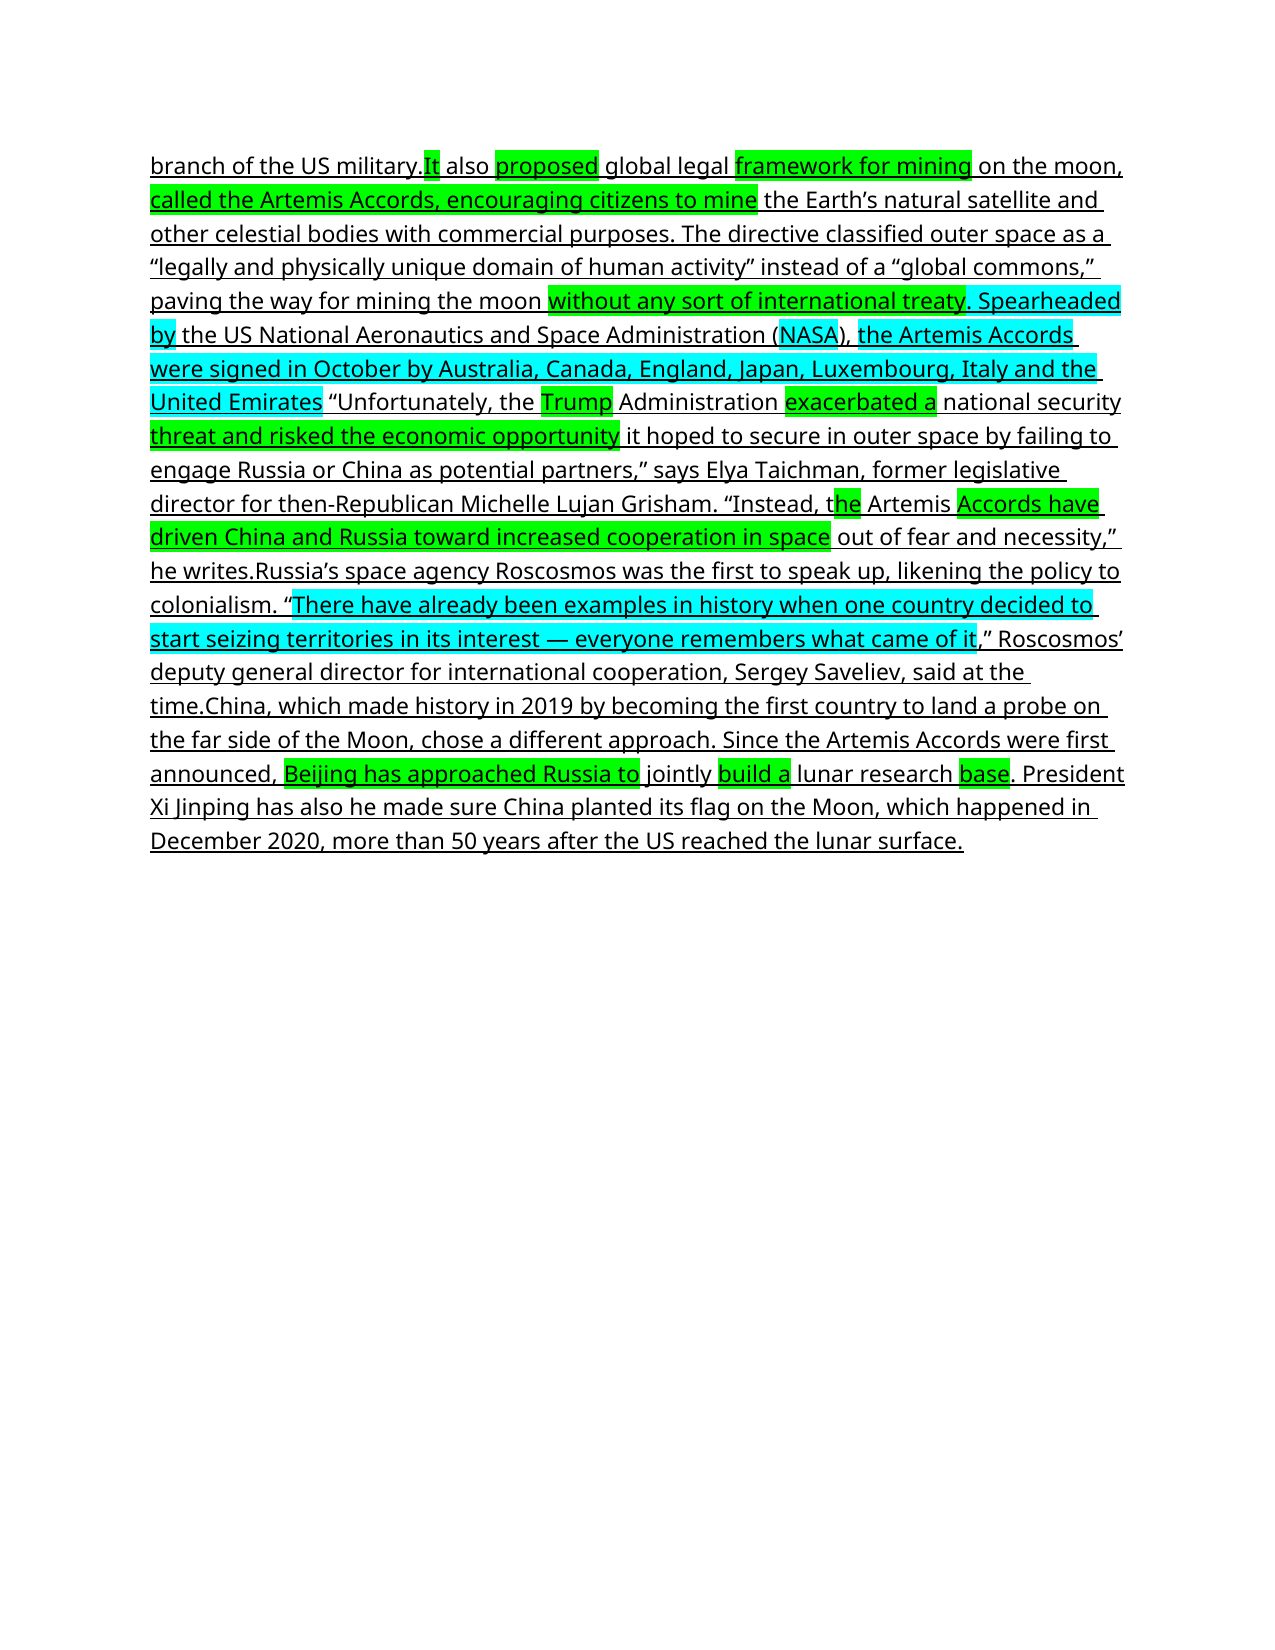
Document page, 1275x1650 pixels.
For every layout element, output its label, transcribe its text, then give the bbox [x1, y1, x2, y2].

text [150, 150, 1125, 784]
